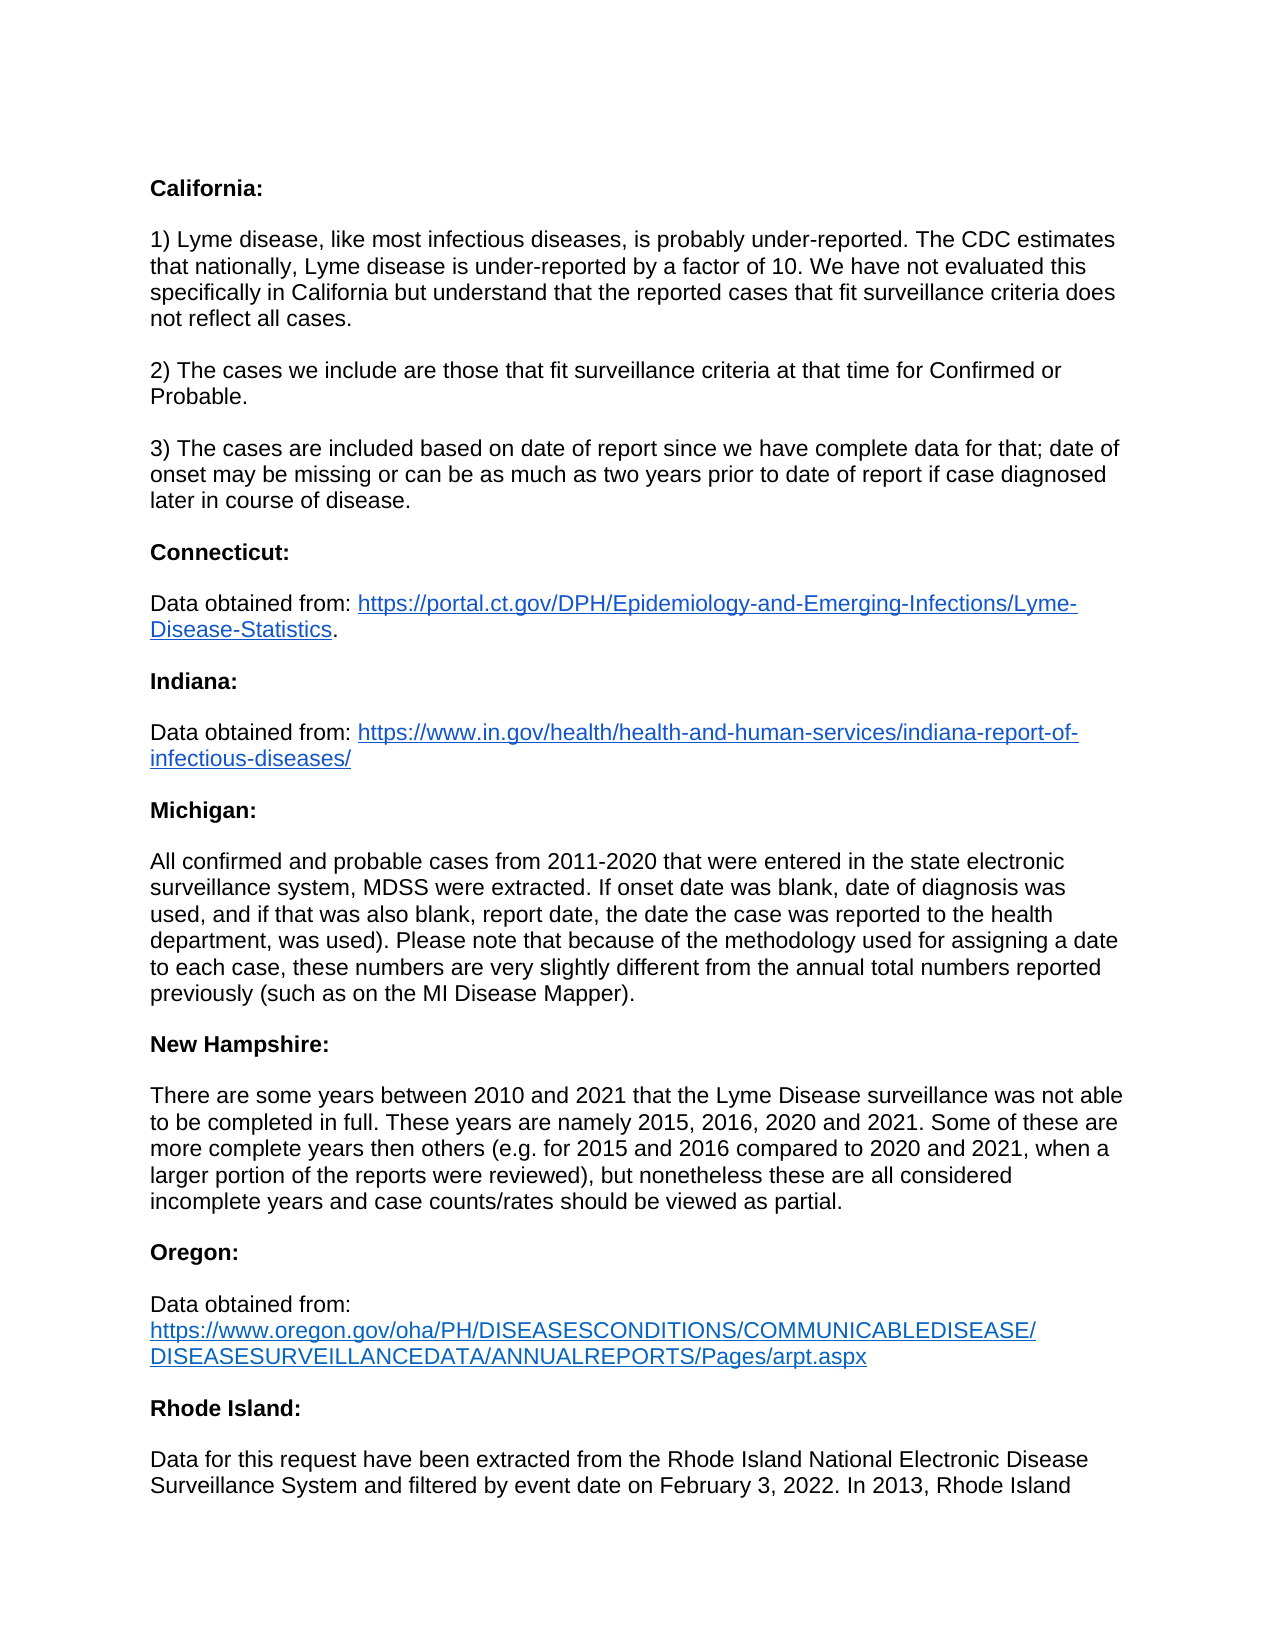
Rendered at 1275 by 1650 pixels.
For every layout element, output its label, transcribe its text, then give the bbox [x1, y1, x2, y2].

text Data obtained from: https://www.oregon.gov/oha/PH/DISEASESCONDITIONS/COMMUNICABLEDISEASE/DISEASESURVEILLANCEDATA/ANNUALREPORTS/Pages/arpt.aspx [150, 1291, 1125, 1370]
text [150, 1446, 1125, 1499]
text Rhode Island: [150, 1395, 1125, 1421]
text Connecticut: [150, 538, 1125, 565]
text California: [150, 175, 1125, 201]
text 2) The cases we include are those that fit surveillance criteria at that time for Confirmed or Probable. [150, 357, 1125, 409]
text 1) Lyme disease, like most infectious diseases, is probably under-reported. The CDC estimates that nationally, Lyme disease is under-reported by a factor of 10. We have not evaluated this specifically in California but understand that the reported cases that fit surveillance criteria does not reflect all cases. [150, 226, 1125, 332]
text There are some years between 2010 and 2021 that the Lyme Disease surveillance was not able to be completed in full. These years are namely 2015, 2016, 2020 and 2021. Some of these are more complete years then others (e.g. for 2015 and 2016 compared to 2020 and 2021, when a larger portion of the reports were reviewed), but nonetheless these are all considered incomplete years and case counts/rates should be viewed as partial. [150, 1082, 1125, 1214]
text Michigan: [150, 797, 1125, 823]
text Data obtained from: https://www.in.gov/health/health-and-human-services/indiana-report-of-infectious-diseases/ [150, 719, 1125, 772]
text Indiana: [150, 668, 1125, 694]
text 3) The cases are included based on date of report since we have complete data for that; date of onset may be missing or can be as much as two years prior to date of report if case diagnosed later in course of disease. [150, 434, 1125, 513]
text Oregon: [150, 1239, 1125, 1266]
text New Hampshire: [150, 1031, 1125, 1057]
text All confirmed and probable cases from 2011-2020 that were entered in the state electronic surveillance system, MDSS were extracted. If onset date was blank, date of diagnosis was used, and if that was also blank, report date, the date the case was reported to the health department, was used). Please note that because of the methodology used for assigning a date to each case, these numbers are very slightly different from the annual total numbers reported previously (such as on the MI Disease Mapper). [150, 848, 1125, 1006]
text Data obtained from: https://portal.ct.gov/DPH/Epidemiology-and-Emerging-Infections/Lyme-Disease-Statistics. [150, 590, 1125, 643]
